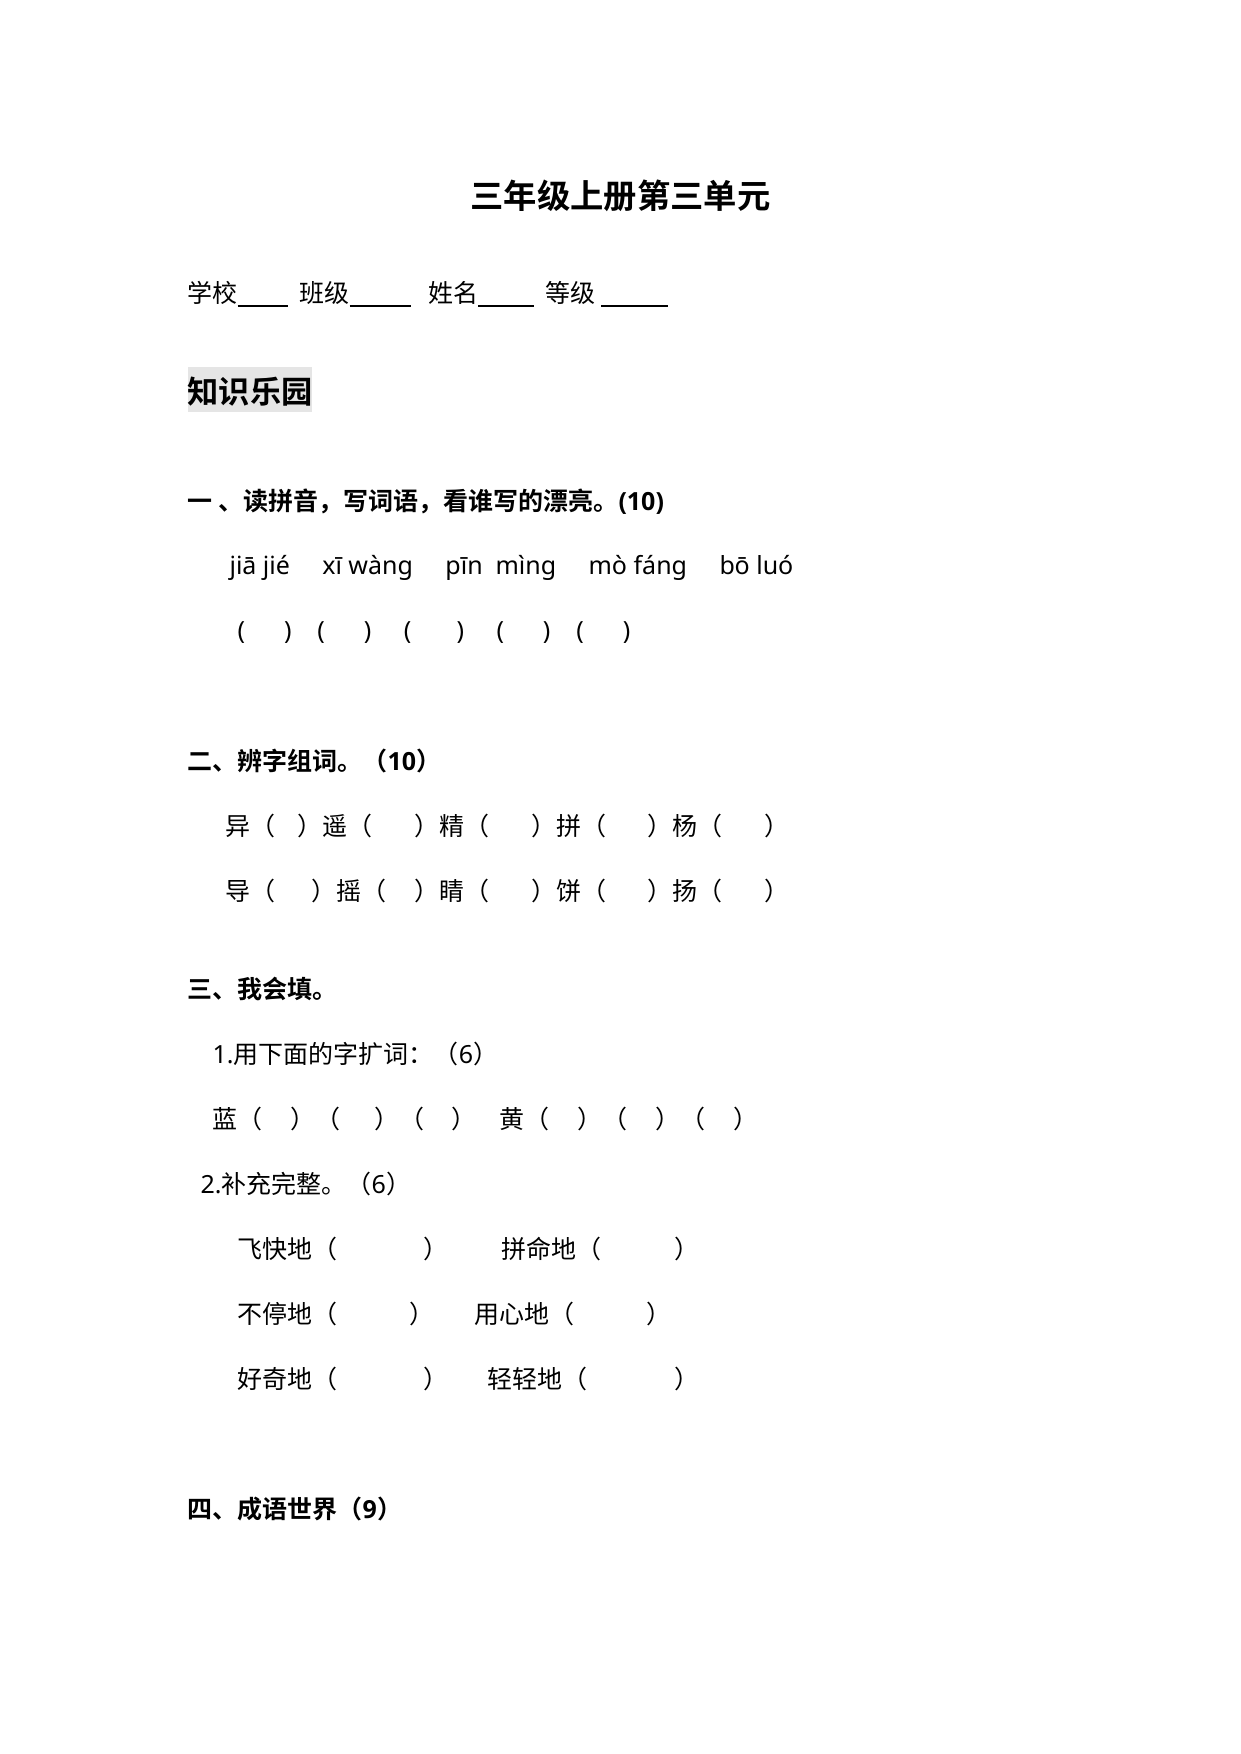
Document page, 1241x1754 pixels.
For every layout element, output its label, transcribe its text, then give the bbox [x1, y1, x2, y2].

text 二、辨字组词。（10） [187, 727, 1053, 792]
text 蓝（ ）（ ）（ ） 黄（ ）（ ）（ ） [187, 1085, 1053, 1150]
text 2.补充完整。（6） [187, 1150, 1053, 1215]
text 三年级上册第三单元 [187, 162, 1053, 227]
text 四、成语世界（9） [187, 1475, 1053, 1540]
text 知识乐园 [187, 357, 1053, 422]
text 好奇地（ ） 轻轻地（ ） [187, 1345, 1053, 1410]
text 不停地（ ） 用心地（ ） [187, 1280, 1053, 1345]
text 导（ ）摇（ ）睛（ ）饼（ ）扬（ ） [187, 857, 1053, 922]
text 学校 班级 姓名 等级 [187, 259, 1053, 324]
text 飞快地（ ） 拼命地（ ） [187, 1215, 1053, 1280]
text 1.用下面的字扩词：（6） [187, 1020, 1053, 1085]
text 三、我会填。 [187, 955, 1053, 1020]
text 异（ ）遥（ ）精（ ）拼（ ）杨（ ） [187, 792, 1053, 857]
text ( ) ( ) ( ) ( ) ( ) [187, 597, 1053, 662]
text 一 、读拼音，写词语，看谁写的漂亮。(10) [187, 467, 1053, 532]
text jiā jié xī wàng pīn mìng mò fáng bō luó [187, 532, 1053, 597]
